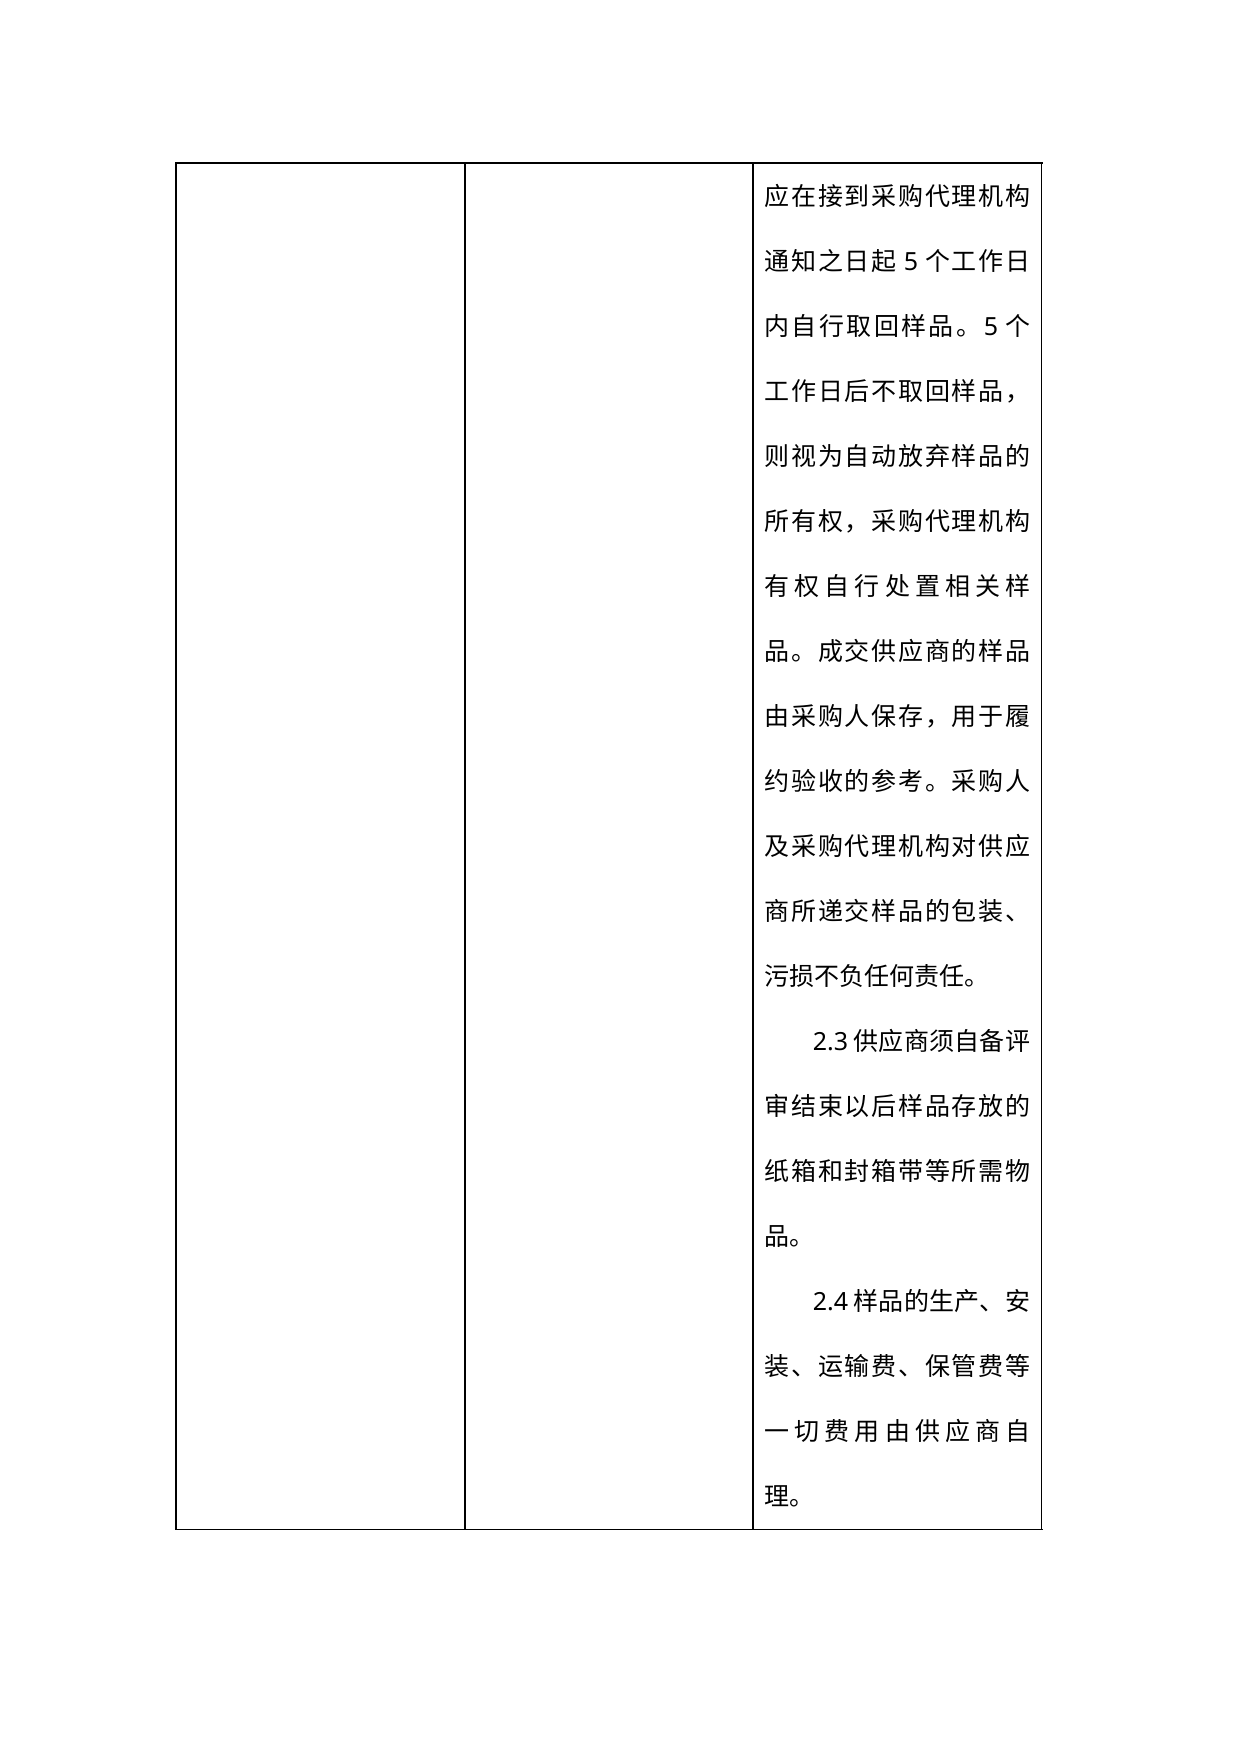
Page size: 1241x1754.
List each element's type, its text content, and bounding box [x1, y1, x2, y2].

table_cell 3 [466, 164, 752, 1528]
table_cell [754, 164, 1041, 1528]
table_cell [177, 164, 464, 1528]
